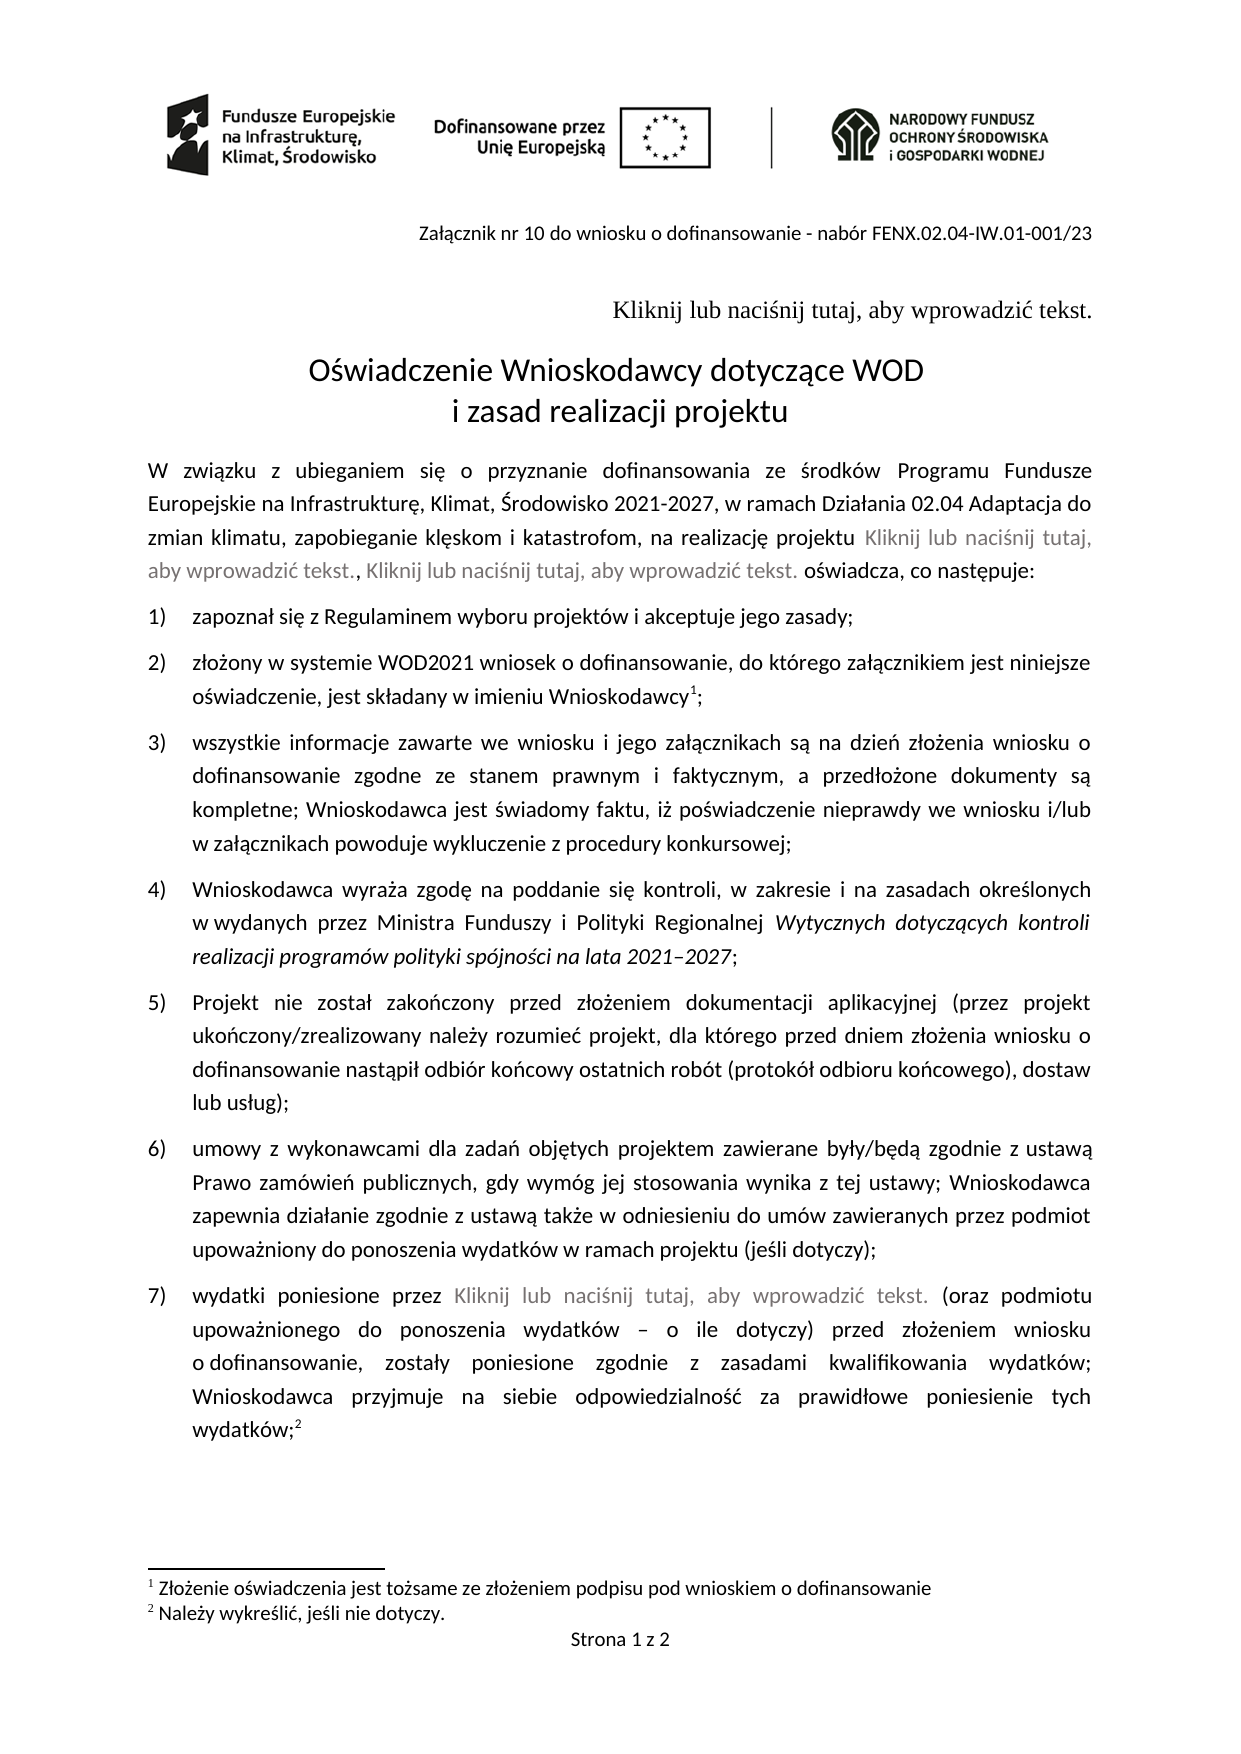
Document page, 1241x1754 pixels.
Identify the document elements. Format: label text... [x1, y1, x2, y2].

list umowy z wykonawcami dla zadań objętych projektem zawierane były/będą zgodnie z ustawą Prawo zamówień publicznych, gdy wymóg jej stosowania wynika z tej ustawy; Wnioskodawca zapewnia działanie zgodnie z ustawą także w odniesieniu do umów zawieranych przez podmiot upoważniony do ponoszenia wydatków w ramach projektu (jeśli dotyczy); [148, 1134, 1092, 1263]
list Wnioskodawca wyraża zgodę na poddanie się kontroli, w zakresie i na zasadach określonych w wydanych przez Ministra Funduszy i Polityki Regionalnej Wytycznych dotyczących kontroli realizacji programów polityki spójności na lata 2021–2027; [148, 875, 1092, 970]
list zapoznał się z Regulaminem wyboru projektów i akceptuje jego zasady; [148, 602, 1092, 630]
text Załącznik nr 10 do wniosku o dofinansowanie - nabór FENX.02.04-IW.01-001/23 [148, 220, 1092, 246]
list Projekt nie został zakończony przed złożeniem dokumentacji aplikacyjnej (przez projekt ukończony/zrealizowany należy rozumieć projekt, dla którego przed dniem złożenia wniosku o dofinansowanie nastąpił odbiór końcowy ostatnich robót (protokół odbioru końcowego), dostaw lub usług); [148, 988, 1092, 1116]
subtitle Oświadczenie Wnioskodawcy dotyczące WOD i zasad realizacji projektu [148, 349, 1092, 431]
text W związku z ubieganiem się o przyznanie dofinansowania ze środków Programu Fundusze Europejskie na Infrastrukturę, Klimat, Środowisko 2021-2027, w ramach Działania 02.04 Adaptacja do zmian klimatu, zapobieganie klęskom i katastrofom, na realizację projektu , oświadcza, co następuje: [148, 456, 1092, 584]
picture [147, 73, 1092, 196]
list złożony w systemie WOD2021 wniosek o dofinansowanie, do którego załącznikiem jest niniejsze oświadczenie, jest składany w imieniu Wnioskodawcy; [148, 648, 1092, 710]
list wydatki poniesione przez (oraz podmiotu upoważnionego do ponoszenia wydatków – o ile dotyczy) przed złożeniem wniosku o dofinansowanie, zostały poniesione zgodnie z zasadami kwalifikowania wydatków; Wnioskodawca przyjmuje na siebie odpowiedzialność za prawidłowe poniesienie tych wydatków; [148, 1281, 1092, 1443]
list wszystkie informacje zawarte we wniosku i jego załącznikach są na dzień złożenia wniosku o dofinansowanie zgodne ze stanem prawnym i faktycznym, a przedłożone dokumenty są kompletne; Wnioskodawca jest świadomy faktu, iż poświadczenie nieprawdy we wniosku i/lub w załącznikach powoduje wykluczenie z procedury konkursowej; [148, 728, 1092, 857]
